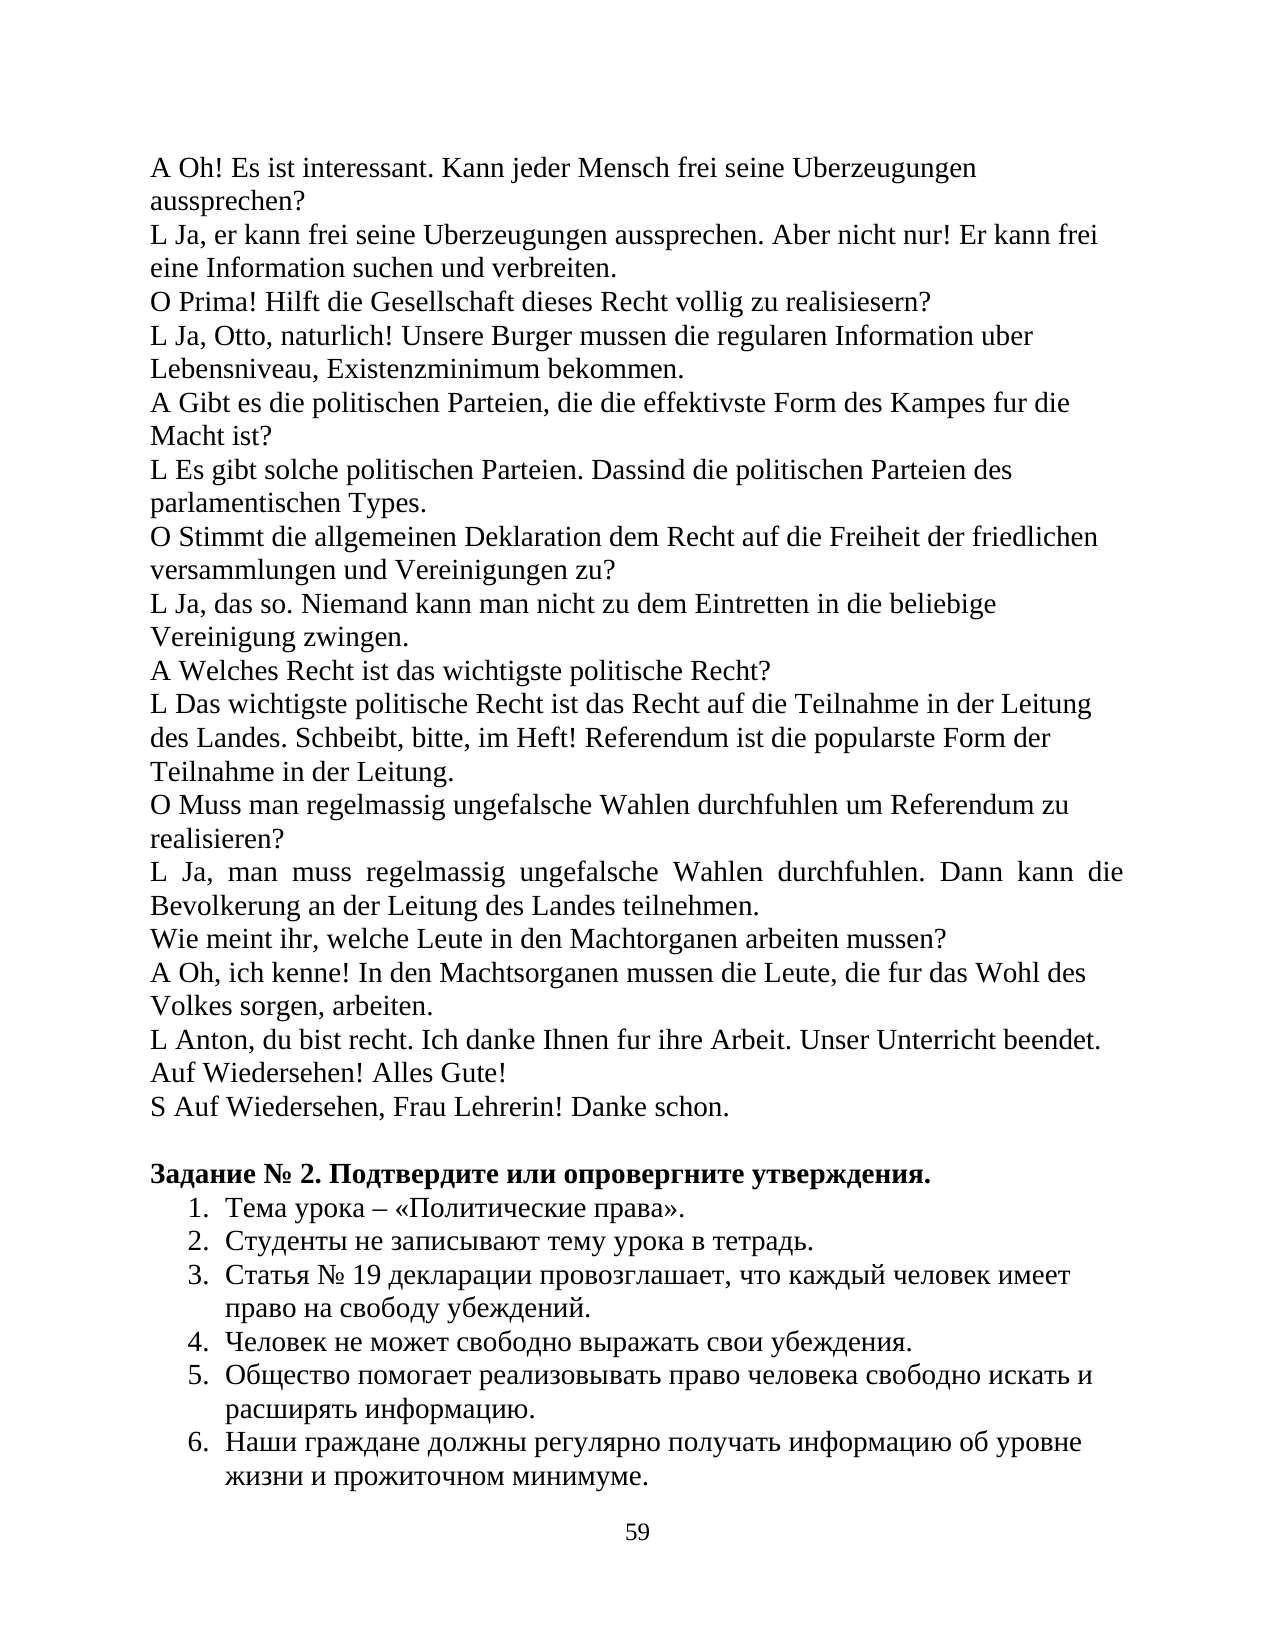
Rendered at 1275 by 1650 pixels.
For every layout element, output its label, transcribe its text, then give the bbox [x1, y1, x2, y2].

text A Gibt es die politischen Parteien, die die effektivste Form des Kampes fur die Macht ist? [150, 385, 1125, 452]
list Общество помогает реализовывать право человека свободно искать и расширять информацию. [187, 1357, 1125, 1424]
text L Ja, er kann frei seine Uberzeugungen aussprechen. Aber nicht nur! Er kann frei eine Information suchen und verbreiten. [150, 217, 1125, 284]
text S Auf Wiedersehen, Frau Lehrerin! Danke schon. [150, 1089, 1125, 1123]
list Тема урока – «Политические права». [187, 1190, 1125, 1223]
text Задание № 2. Подтвердите или опровергните утверждения. [150, 1156, 1125, 1190]
text L Ja, man muss regelmassig ungefalsche Wahlen durchfuhlen. Dann kann die Bevolkerung an der Leitung des Landes teilnehmen. [150, 854, 1125, 921]
text O Prima! Hilft die Gesellschaft dieses Recht vollig zu realisiesern? [150, 284, 1125, 318]
text L Ja, das so. Niemand kann man nicht zu dem Eintretten in die beliebige Vereinigung zwingen. [150, 586, 1125, 653]
list Статья № 19 декларации провозглашает, что каждый человек имеет право на свободу убеждений. [187, 1257, 1125, 1324]
text A Welches Recht ist das wichtigste politische Recht? [150, 653, 1125, 687]
text Wie meint ihr, welche Leute in den Machtorganen arbeiten mussen? [150, 921, 1125, 955]
list Человек не может свободно выражать свои убеждения. [187, 1324, 1125, 1357]
text O Stimmt die allgemeinen Deklaration dem Recht auf die Freiheit der friedlichen versammlungen und Vereinigungen zu? [150, 519, 1125, 586]
text L Ja, Otto, naturlich! Unsere Burger mussen die regularen Information uber Lebensniveau, Existenzminimum bekommen. [150, 318, 1125, 385]
text A Oh, ich kenne! In den Machtsorganen mussen die Leute, die fur das Wohl des Volkes sorgen, arbeiten. [150, 955, 1125, 1022]
text L Anton, du bist recht. Ich danke Ihnen fur ihre Arbeit. Unser Unterricht beendet. Auf Wiedersehen! Alles Gute! [150, 1022, 1125, 1089]
text L Das wichtigste politische Recht ist das Recht auf die Teilnahme in der Leitung des Landes. Schbeibt, bitte, im Heft! Referendum ist die popularste Form der Teilnahme in der Leitung. [150, 687, 1125, 787]
text A Oh! Es ist interessant. Kann jeder Mensch frei seine Uberzeugungen aussprechen? [150, 150, 1125, 217]
list Студенты не записывают тему урока в тетрадь. [187, 1223, 1125, 1257]
text L Es gibt solche politischen Parteien. Dassind die politischen Parteien des parlamentischen Types. [150, 452, 1125, 519]
list Наши граждане должны регулярно получать информацию об уровне жизни и прожиточном минимуме. [187, 1424, 1125, 1492]
text O Muss man regelmassig ungefalsche Wahlen durchfuhlen um Referendum zu realisieren? [150, 787, 1125, 854]
